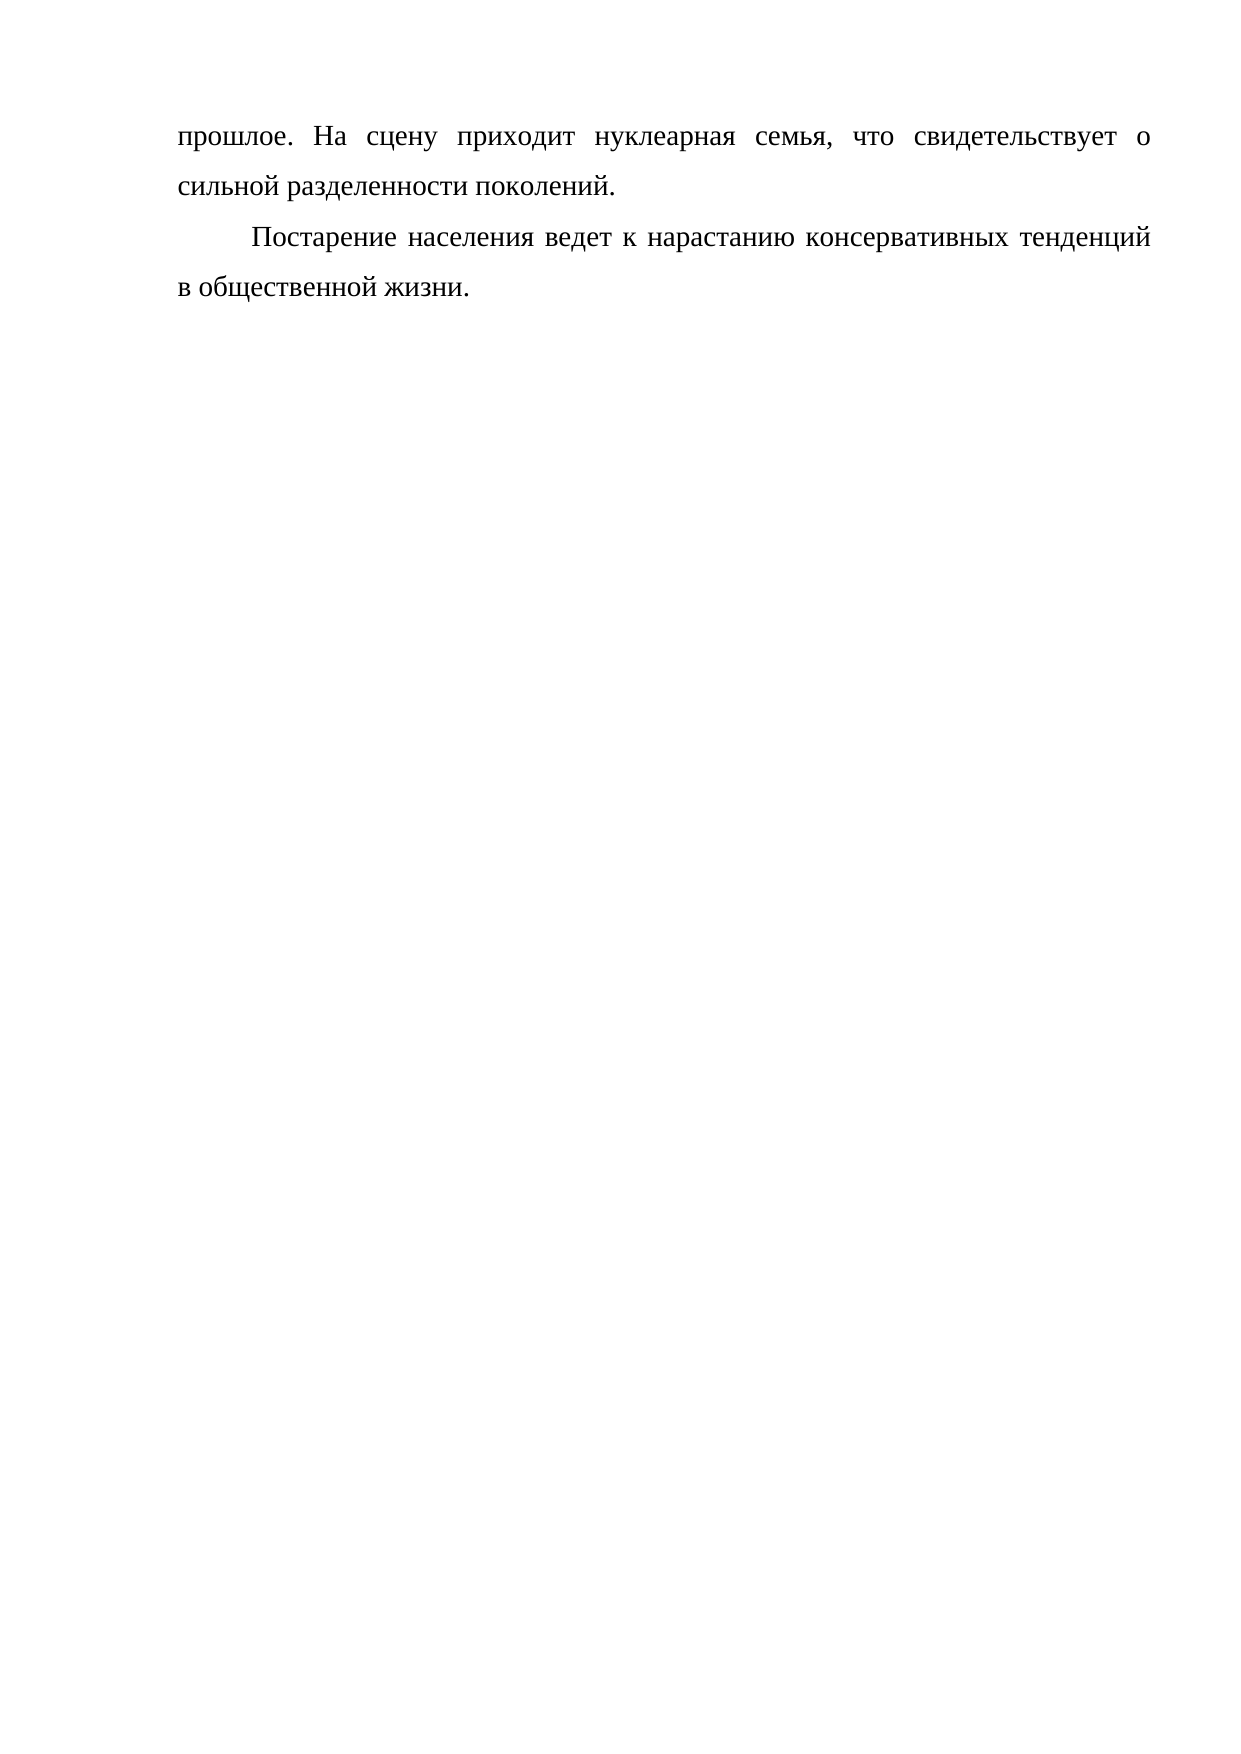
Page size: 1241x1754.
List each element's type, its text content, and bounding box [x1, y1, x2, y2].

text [177, 118, 1152, 202]
text Постарение населения ведет к нарастанию консервативных тенденций в общественной жизни. [177, 219, 1152, 303]
